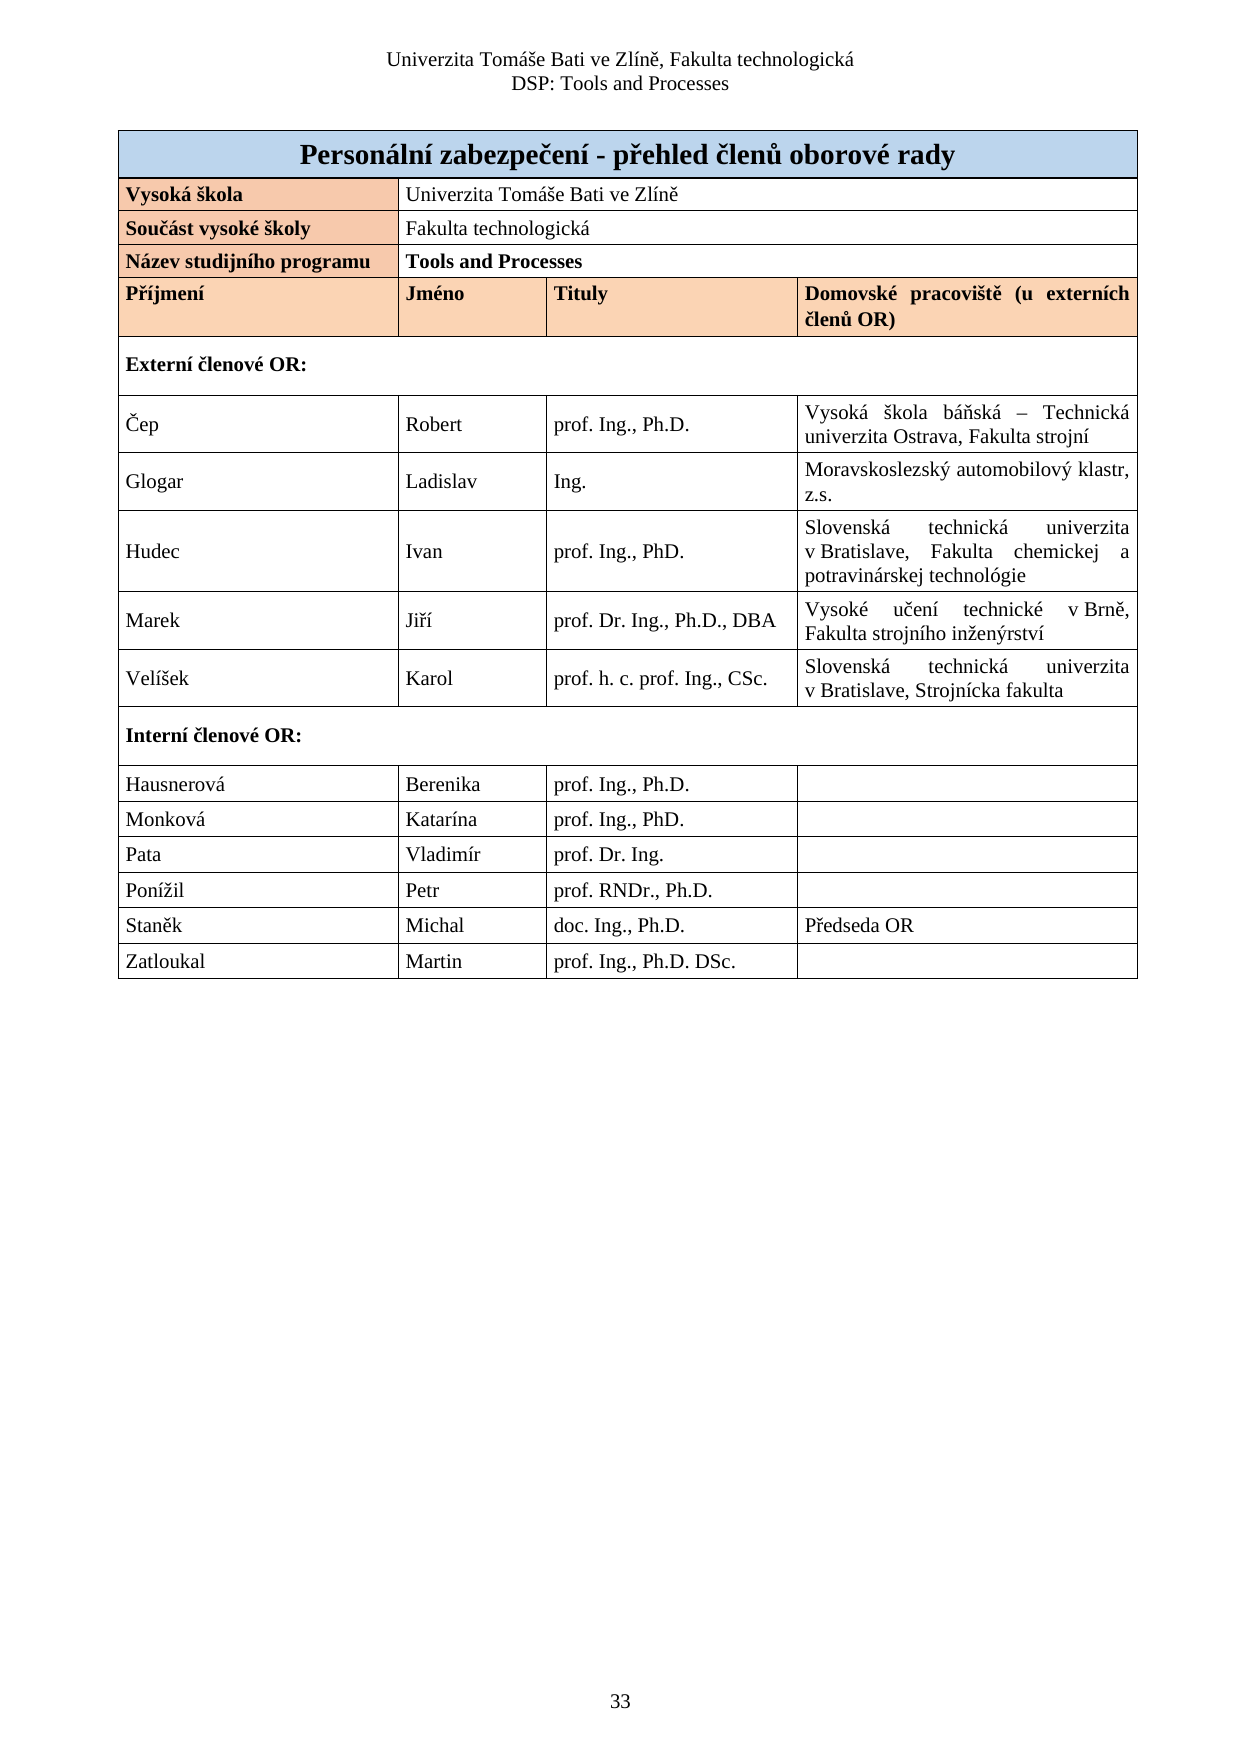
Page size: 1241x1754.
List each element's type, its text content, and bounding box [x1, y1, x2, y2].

table_cell Tools and Processes [399, 245, 1137, 277]
table_cell [798, 802, 1137, 836]
table_cell Pata [119, 837, 398, 872]
table_cell prof. Ing., Ph.D. [547, 396, 797, 452]
table_cell Domovské pracoviště (u externích členů OR) [798, 278, 1137, 336]
table_cell Předseda OR [798, 908, 1137, 942]
table_cell prof. Ing., Ph.D. DSc. [547, 944, 797, 978]
table_cell Ponížil [119, 873, 398, 907]
table_cell Robert [399, 396, 546, 452]
table_cell prof. RNDr., Ph.D. [547, 873, 797, 907]
table_cell Ing. [547, 453, 797, 510]
table_cell Univerzita Tomáše Bati ve Zlíně [399, 179, 1137, 210]
table_cell prof. h. c. prof. Ing., CSc. [547, 650, 797, 706]
table_cell Hudec [119, 511, 398, 591]
table_cell Ivan [399, 511, 546, 591]
table_cell Staněk [119, 908, 398, 942]
table_cell Fakulta technologická [399, 211, 1137, 244]
table_cell Jiří [399, 592, 546, 649]
table_cell prof. Ing., PhD. [547, 802, 797, 836]
table_cell Katarína [399, 802, 546, 836]
table_cell Moravskoslezský automobilový klastr, z.s. [798, 453, 1137, 510]
table_cell Monková [119, 802, 398, 836]
table_cell Petr [399, 873, 546, 907]
table_cell [798, 944, 1137, 978]
table_cell Velíšek [119, 650, 398, 706]
table_cell prof. Ing., PhD. [547, 511, 797, 591]
table_cell Externí členové OR: [119, 337, 1137, 395]
table_cell [798, 873, 1137, 907]
table_cell Ladislav [399, 453, 546, 510]
table_cell Tituly [547, 278, 797, 336]
table_cell Vysoká škola báňská – Technická univerzita Ostrava, Fakulta strojní [798, 396, 1137, 452]
table_cell Vysoké učení technické v Brně, Fakulta strojního inženýrství [798, 592, 1137, 649]
table_cell Příjmení [119, 278, 398, 336]
table_cell doc. Ing., Ph.D. [547, 908, 797, 942]
table_cell Glogar [119, 453, 398, 510]
table_cell Slovenská technická univerzita v Bratislave, Fakulta chemickej a potravinárskej technológie [798, 511, 1137, 591]
table_cell [798, 766, 1137, 801]
table_cell prof. Ing., Ph.D. [547, 766, 797, 801]
table_cell Michal [399, 908, 546, 942]
table_cell Hausnerová [119, 766, 398, 801]
table_cell Interní členové OR: [119, 707, 1137, 765]
table_cell Karol [399, 650, 546, 706]
table_cell Název studijního programu [119, 245, 398, 277]
table_cell prof. Dr. Ing., Ph.D., DBA [547, 592, 797, 649]
table_cell Vladimír [399, 837, 546, 872]
table_cell [798, 837, 1137, 872]
table_cell Marek [119, 592, 398, 649]
table_cell Martin [399, 944, 546, 978]
table_cell Slovenská technická univerzita v Bratislave, Strojnícka fakulta [798, 650, 1137, 706]
table_cell Zatloukal [119, 944, 398, 978]
table_cell prof. Dr. Ing. [547, 837, 797, 872]
table_cell Vysoká škola [119, 179, 398, 210]
table_cell Jméno [399, 278, 546, 336]
table_cell Berenika [399, 766, 546, 801]
table_cell Součást vysoké školy [119, 211, 398, 244]
table_header Personální zabezpečení - přehled členů oborové rady [119, 131, 1137, 177]
table_cell Čep [119, 396, 398, 452]
